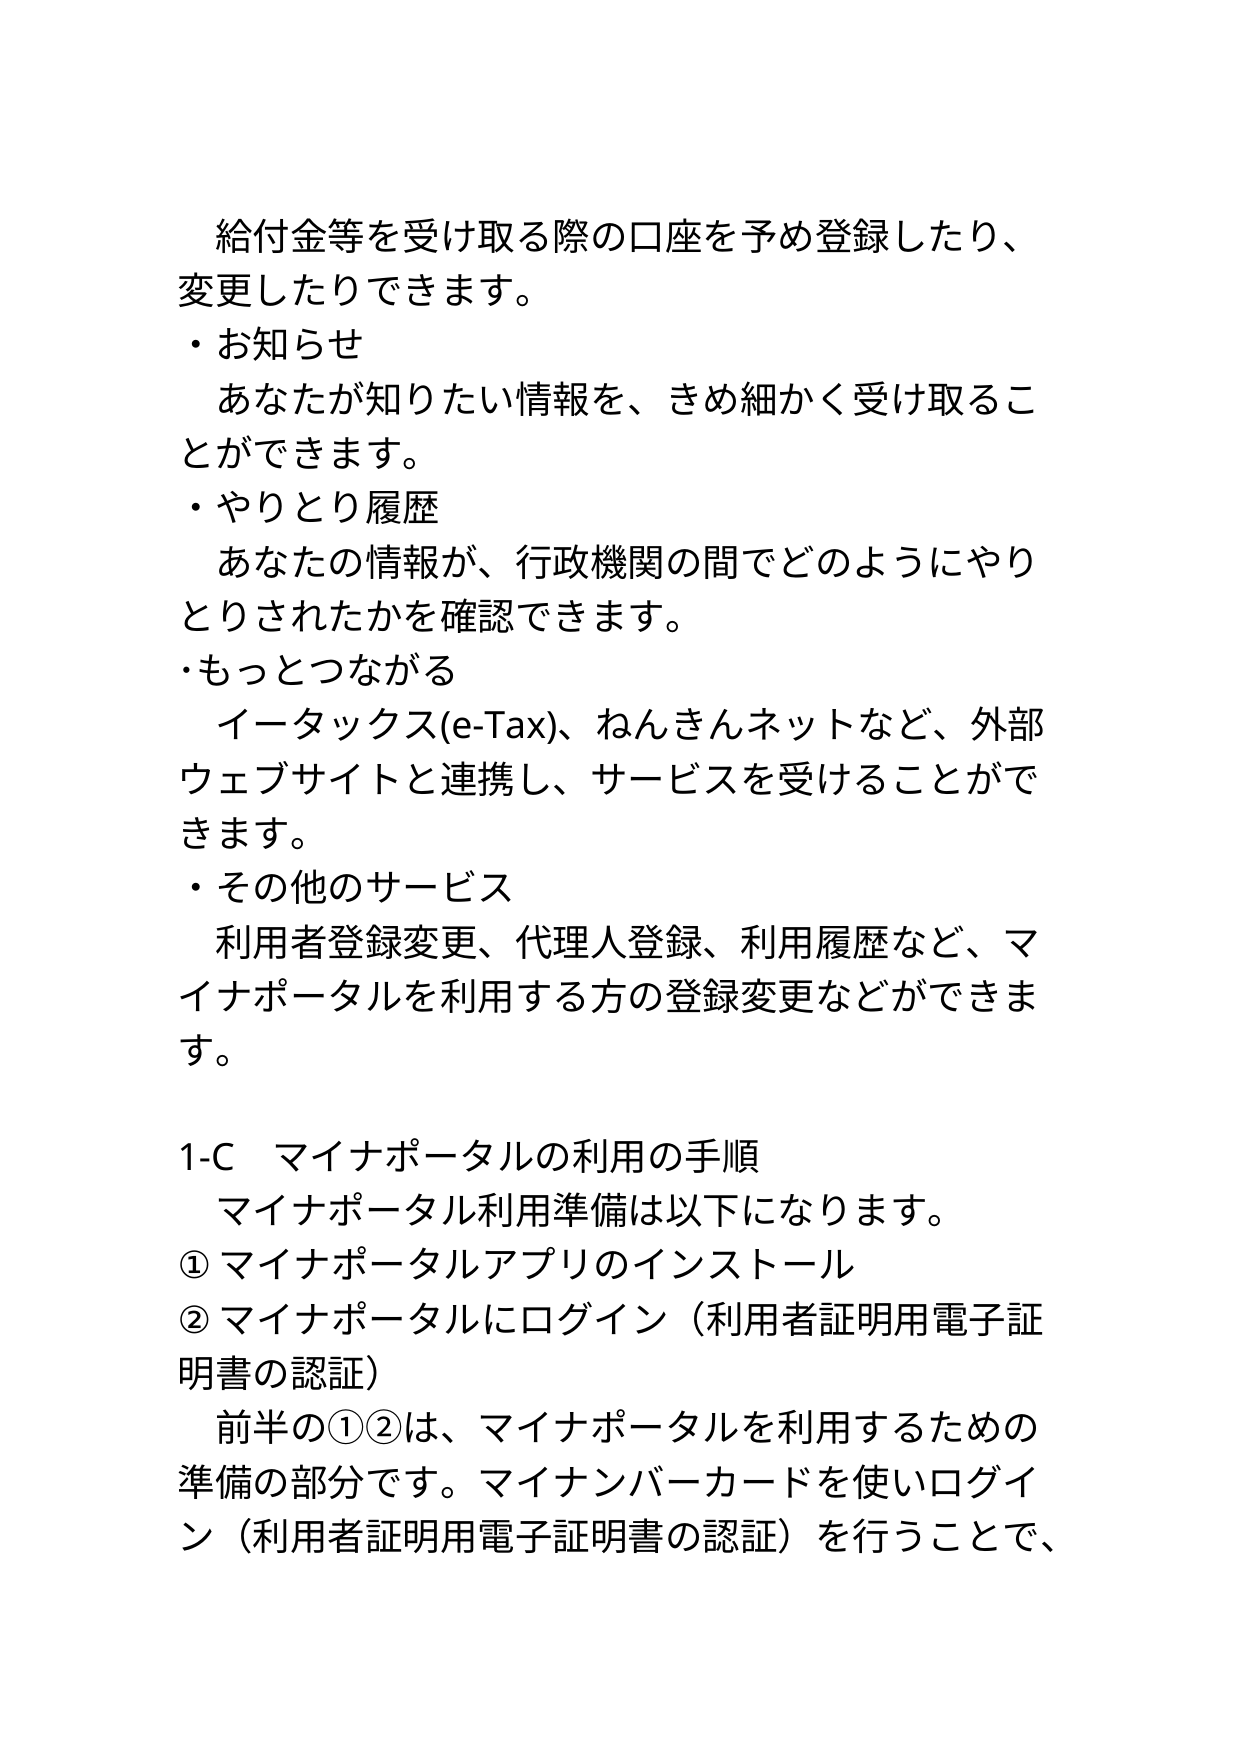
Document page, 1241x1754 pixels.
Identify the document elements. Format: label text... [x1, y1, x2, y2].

text ①マイナポータルアプリのインストール [177, 1235, 1063, 1289]
text マイナポータル利用準備は以下になります。 [177, 1181, 1063, 1235]
text 給付金等を受け取る際の口座を予め登録したり、変更したりできます。 [177, 207, 1063, 315]
text あなたが知りたい情報を、きめ細かく受け取ることができます。 [177, 369, 1063, 478]
text ･もっとつながる [177, 641, 1063, 695]
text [177, 1398, 1063, 1561]
text ・その他のサービス [177, 858, 1063, 912]
text 利用者登録変更、代理人登録、利用履歴など、マイナポータルを利用する方の登録変更などができます。 [177, 912, 1063, 1075]
text イータックス(e-Tax)、ねんきんネットなど、外部ウェブサイトと連携し、サービスを受けることができます。 [177, 695, 1063, 858]
text 1-C マイナポータルの利用の手順 [177, 1126, 1063, 1181]
text ・お知らせ [177, 315, 1063, 369]
text ・やりとり履歴 [177, 478, 1063, 532]
text ②マイナポータルにログイン（利用者証明用電子証明書の認証） [177, 1289, 1063, 1398]
text あなたの情報が、行政機関の間でどのようにやりとりされたかを確認できます。 [177, 532, 1063, 641]
